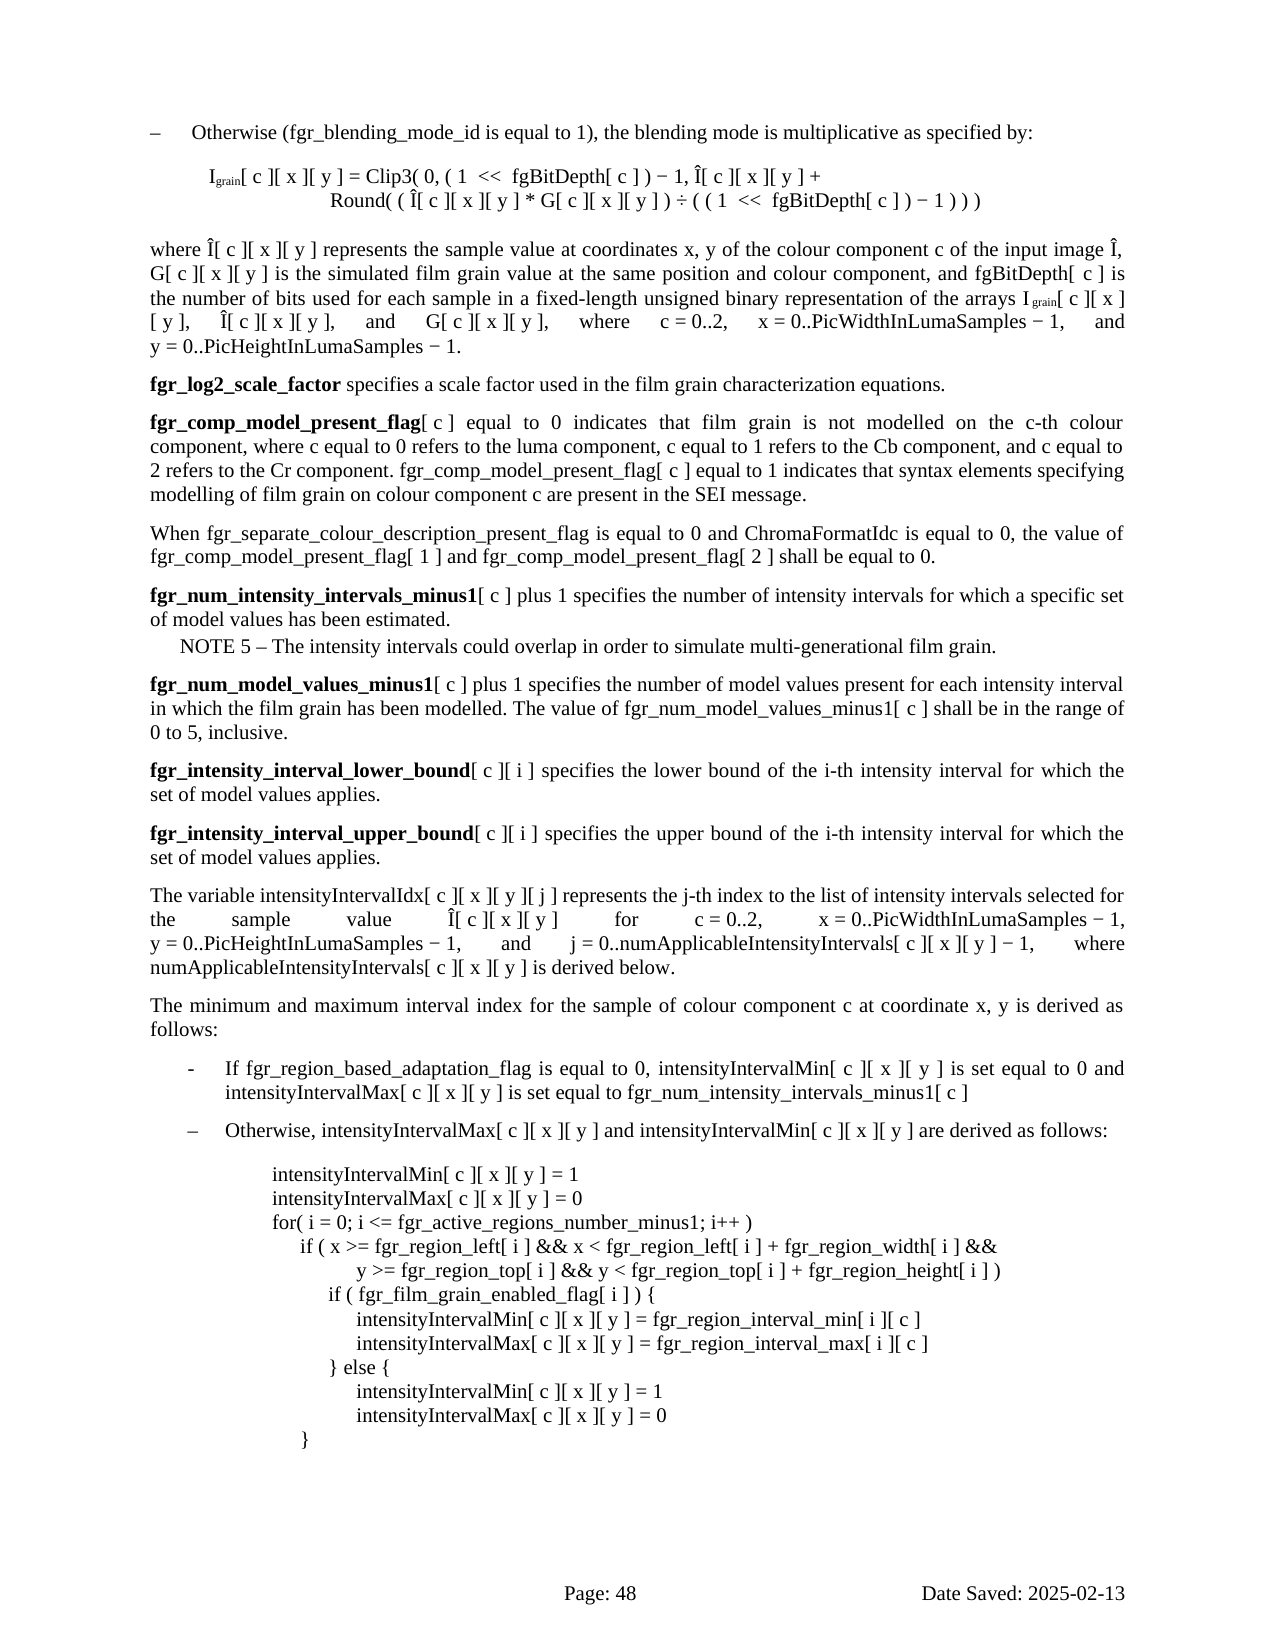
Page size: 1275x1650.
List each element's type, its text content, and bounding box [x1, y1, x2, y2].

text The minimum and maximum interval index for the sample of colour component c at coordinate x, y is derived as follows: [150, 993, 1125, 1041]
text where Î[ c ][ x ][ y ] represents the sample value at coordinates x, y of the colour component c of the input image Î, G[ c ][ x ][ y ] is the simulated film grain value at the same position and colour component, and fgBitDepth[ c ] is the number of bits used for each sample in a fixed-length unsigned binary representation of the arrays Igrain[ c ][ x ][ y ], Î[ c ][ x ][ y ], and G[ c ][ x ][ y ], where c = 0..2, x = 0..PicWidthInLumaSamples − 1, and y = 0..PicHeightInLumaSamples − 1. [150, 237, 1125, 358]
text The variable intensityIntervalIdx[ c ][ x ][ y ][ j ] represents the j-th index to the list of intensity intervals selected for the sample value Î[ c ][ x ][ y ] for c = 0..2, x = 0..PicWidthInLumaSamples − 1, y = 0..PicHeightInLumaSamples − 1, and j = 0..numApplicableIntensityIntervals[ c ][ x ][ y ] − 1, where numApplicableIntensityIntervals[ c ][ x ][ y ] is derived below. [150, 883, 1125, 979]
list If fgr_region_based_adaptation_flag is equal to 0, intensityIntervalMin[ c ][ x ][ y ] is set equal to 0 and intensityIntervalMax[ c ][ x ][ y ] is set equal to fgr_num_intensity_intervals_minus1[ c ] [187, 1056, 1125, 1104]
text – Otherwise (fgr_blending_mode_id is equal to 1), the blending mode is multiplicative as specified by: [150, 120, 1125, 144]
text When fgr_separate_colour_description_present_flag is equal to 0 and ChromaFormatIdc is equal to 0, the value of fgr_comp_model_present_flag[ 1 ] and fgr_comp_model_present_flag[ 2 ] shall be equal to 0. [150, 520, 1125, 568]
list Otherwise, intensityIntervalMax[ c ][ x ][ y ] and intensityIntervalMin[ c ][ x ][ y ] are derived as follows: [187, 1118, 1125, 1142]
text fgr_comp_model_present_flag[ c ] equal to 0 indicates that film grain is not modelled on the c-th colour component, where c equal to 0 refers to the luma component, c equal to 1 refers to the Cb component, and c equal to 2 refers to the Cr component. fgr_comp_model_present_flag[ c ] equal to 1 indicates that syntax elements specifying modelling of film grain on colour component c are present in the SEI message. [150, 410, 1125, 506]
text fgr_intensity_interval_upper_bound[ c ][ i ] specifies the upper bound of the i-th intensity interval for which the set of model values applies. [150, 821, 1125, 869]
text fgr_intensity_interval_lower_bound[ c ][ i ] specifies the lower bound of the i-th intensity interval for which the set of model values applies. [150, 758, 1125, 806]
text fgr_num_intensity_intervals_minus1[ c ] plus 1 specifies the number of intensity intervals for which a specific set of model values has been estimated. [150, 583, 1125, 631]
text fgr_num_model_values_minus1[ c ] plus 1 specifies the number of model values present for each intensity interval in which the film grain has been modelled. The value of fgr_num_model_values_minus1[ c ] shall be in the range of 0 to 5, inclusive. [150, 672, 1125, 744]
text fgr_log2_scale_factor specifies a scale factor used in the film grain characterization equations. [150, 372, 1125, 396]
